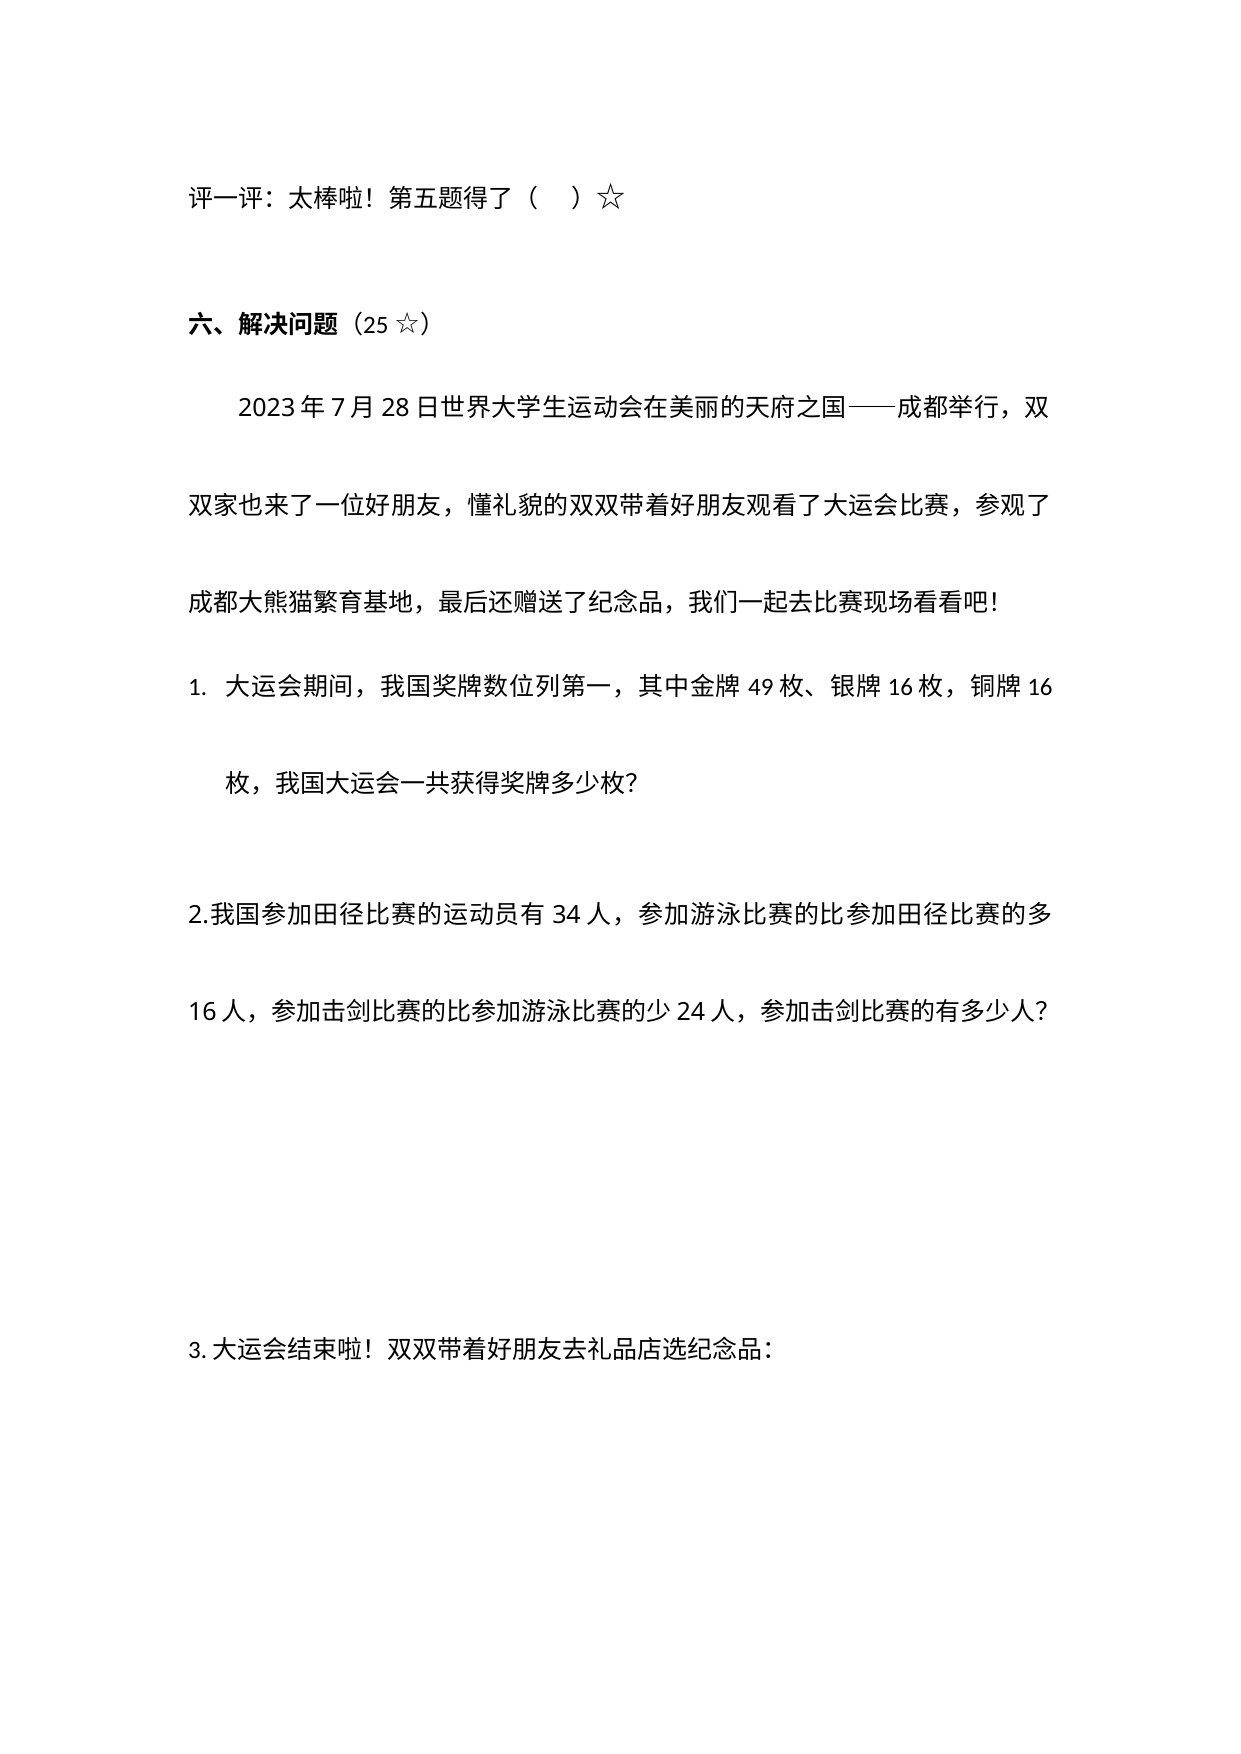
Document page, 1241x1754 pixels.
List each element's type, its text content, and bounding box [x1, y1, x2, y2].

text 2023年7月28日世界大学生运动会在美丽的天府之国——成都举行，双双家也来了一位好朋友，懂礼貌的双双带着好朋友观看了大运会比赛，参观了成都大熊猫繁育基地，最后还赠送了纪念品，我们一起去比赛现场看看吧！ [188, 373, 1052, 633]
text 评一评：太棒啦！第五题得了（ ）☆ [188, 162, 1052, 227]
text 2.我国参加田径比赛的运动员有34人，参加游泳比赛的比参加田径比赛的多16人，参加击剑比赛的比参加游泳比赛的少24人，参加击剑比赛的有多少人？ [188, 880, 1052, 1042]
text 六、解决问题（25 ☆） [188, 290, 1052, 355]
list 大运会期间，我国奖牌数位列第一，其中金牌49枚、银牌16枚，铜牌16枚，我国大运会一共获得奖牌多少枚？ [188, 652, 1052, 814]
text 3. 大运会结束啦！双双带着好朋友去礼品店选纪念品： [188, 1315, 1052, 1380]
